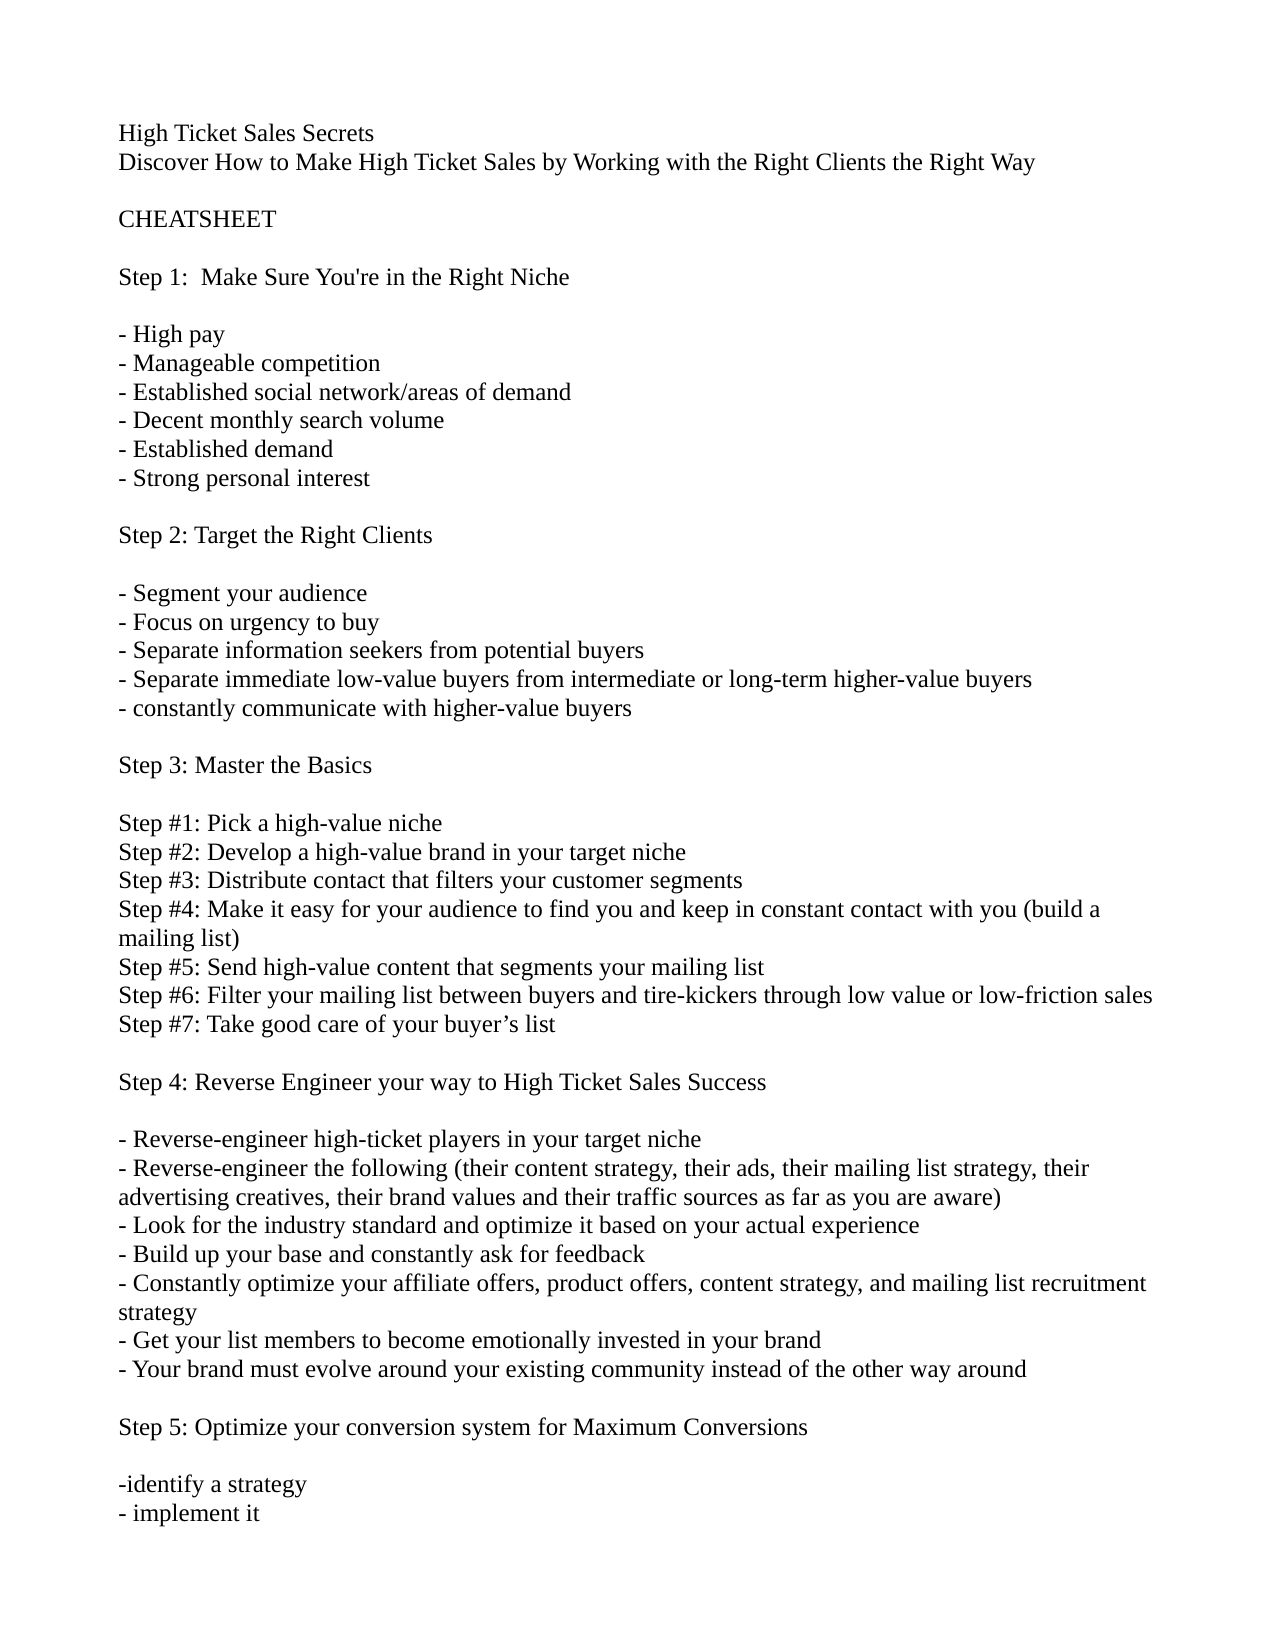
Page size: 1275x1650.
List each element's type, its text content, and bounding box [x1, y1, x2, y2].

text Step 3: Master the Basics [118, 751, 1157, 779]
text -identify a strategy [118, 1469, 1157, 1498]
text - Constantly optimize your affiliate offers, product offers, content strategy, and mailing list recruitment strategy [118, 1268, 1157, 1326]
text - Look for the industry standard and optimize it based on your actual experience [118, 1211, 1157, 1239]
text Step #4: Make it easy for your audience to find you and keep in constant contact with you (build a mailing list) [118, 894, 1157, 952]
text - Reverse-engineer high-ticket players in your target niche [118, 1124, 1157, 1153]
text - constantly communicate with higher-value buyers [118, 693, 1157, 722]
text - Focus on urgency to buy [118, 607, 1157, 636]
text Step #1: Pick a high-value niche [118, 808, 1157, 837]
text - Your brand must evolve around your existing community instead of the other way around [118, 1354, 1157, 1383]
text Step 2: Target the Right Clients [118, 521, 1157, 549]
text - implement it [118, 1498, 1157, 1527]
text - Decent monthly search volume [118, 406, 1157, 434]
text - Reverse-engineer the following (their content strategy, their ads, their mailing list strategy, their advertising creatives, their brand values and their traffic sources as far as you are aware) [118, 1153, 1157, 1211]
text - Established demand [118, 434, 1157, 463]
text Step 5: Optimize your conversion system for Maximum Conversions [118, 1412, 1157, 1441]
text Step #5: Send high-value content that segments your mailing list [118, 952, 1157, 981]
text Step 4: Reverse Engineer your way to High Ticket Sales Success [118, 1067, 1157, 1096]
text CHEATSHEET [118, 204, 1157, 233]
text - Strong personal interest [118, 463, 1157, 492]
text Step #7: Take good care of your buyer’s list [118, 1009, 1157, 1038]
text - High pay [118, 319, 1157, 348]
text - Separate immediate low-value buyers from intermediate or long-term higher-value buyers [118, 664, 1157, 693]
text Discover How to Make High Ticket Sales by Working with the Right Clients the Right Way [118, 147, 1157, 176]
text Step #2: Develop a high-value brand in your target niche [118, 837, 1157, 866]
text - Segment your audience [118, 578, 1157, 607]
text - Established social network/areas of demand [118, 377, 1157, 406]
text Step #3: Distribute contact that filters your customer segments [118, 866, 1157, 894]
text - Separate information seekers from potential buyers [118, 636, 1157, 664]
text - Get your list members to become emotionally invested in your brand [118, 1326, 1157, 1354]
text - Manageable competition [118, 348, 1157, 377]
text - Build up your base and constantly ask for feedback [118, 1239, 1157, 1268]
text High Ticket Sales Secrets [118, 118, 1157, 147]
text Step 1: Make Sure You're in the Right Niche [118, 262, 1157, 291]
text Step #6: Filter your mailing list between buyers and tire-kickers through low value or low-friction sales [118, 981, 1157, 1009]
